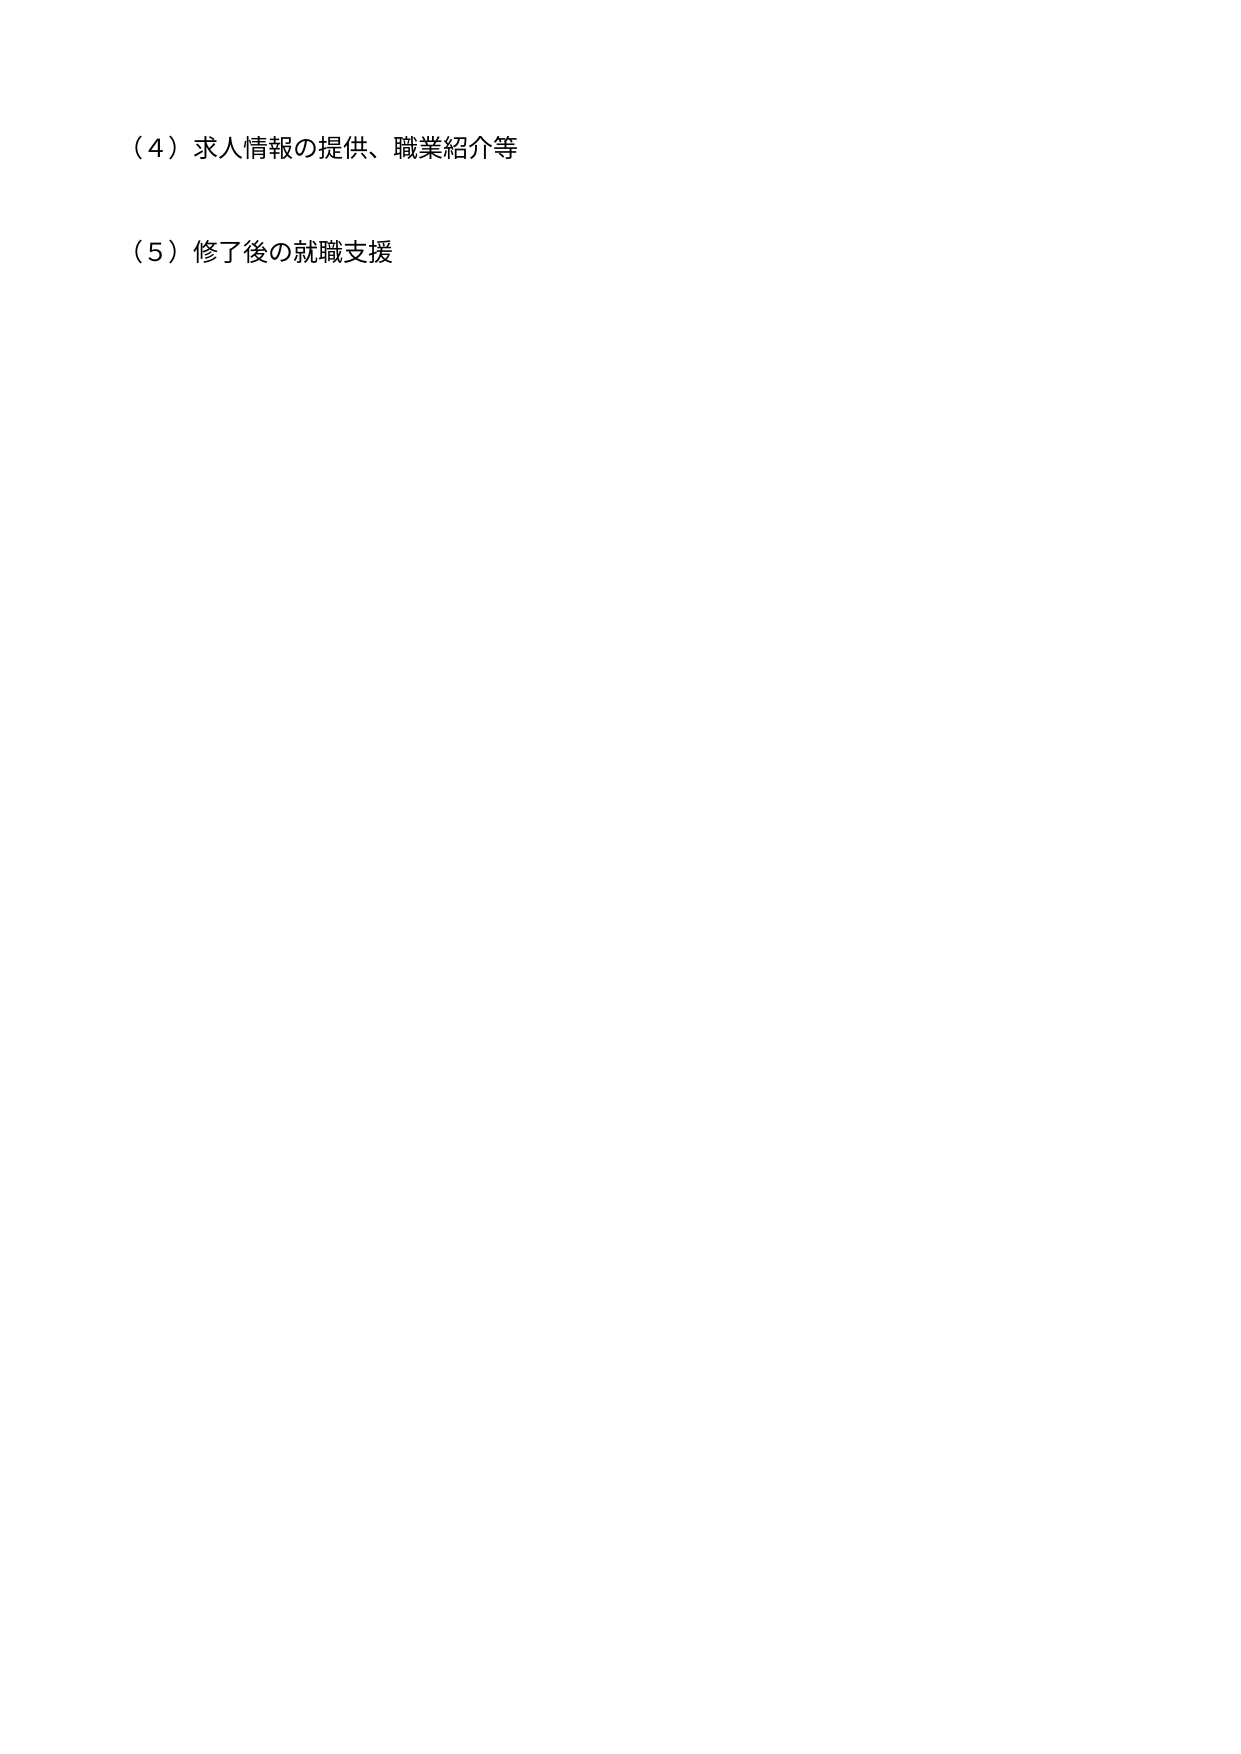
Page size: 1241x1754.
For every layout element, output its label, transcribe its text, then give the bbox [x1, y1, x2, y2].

text （４）求人情報の提供、職業紹介等 [118, 128, 1122, 164]
text （５）修了後の就職支援 [118, 232, 1122, 269]
